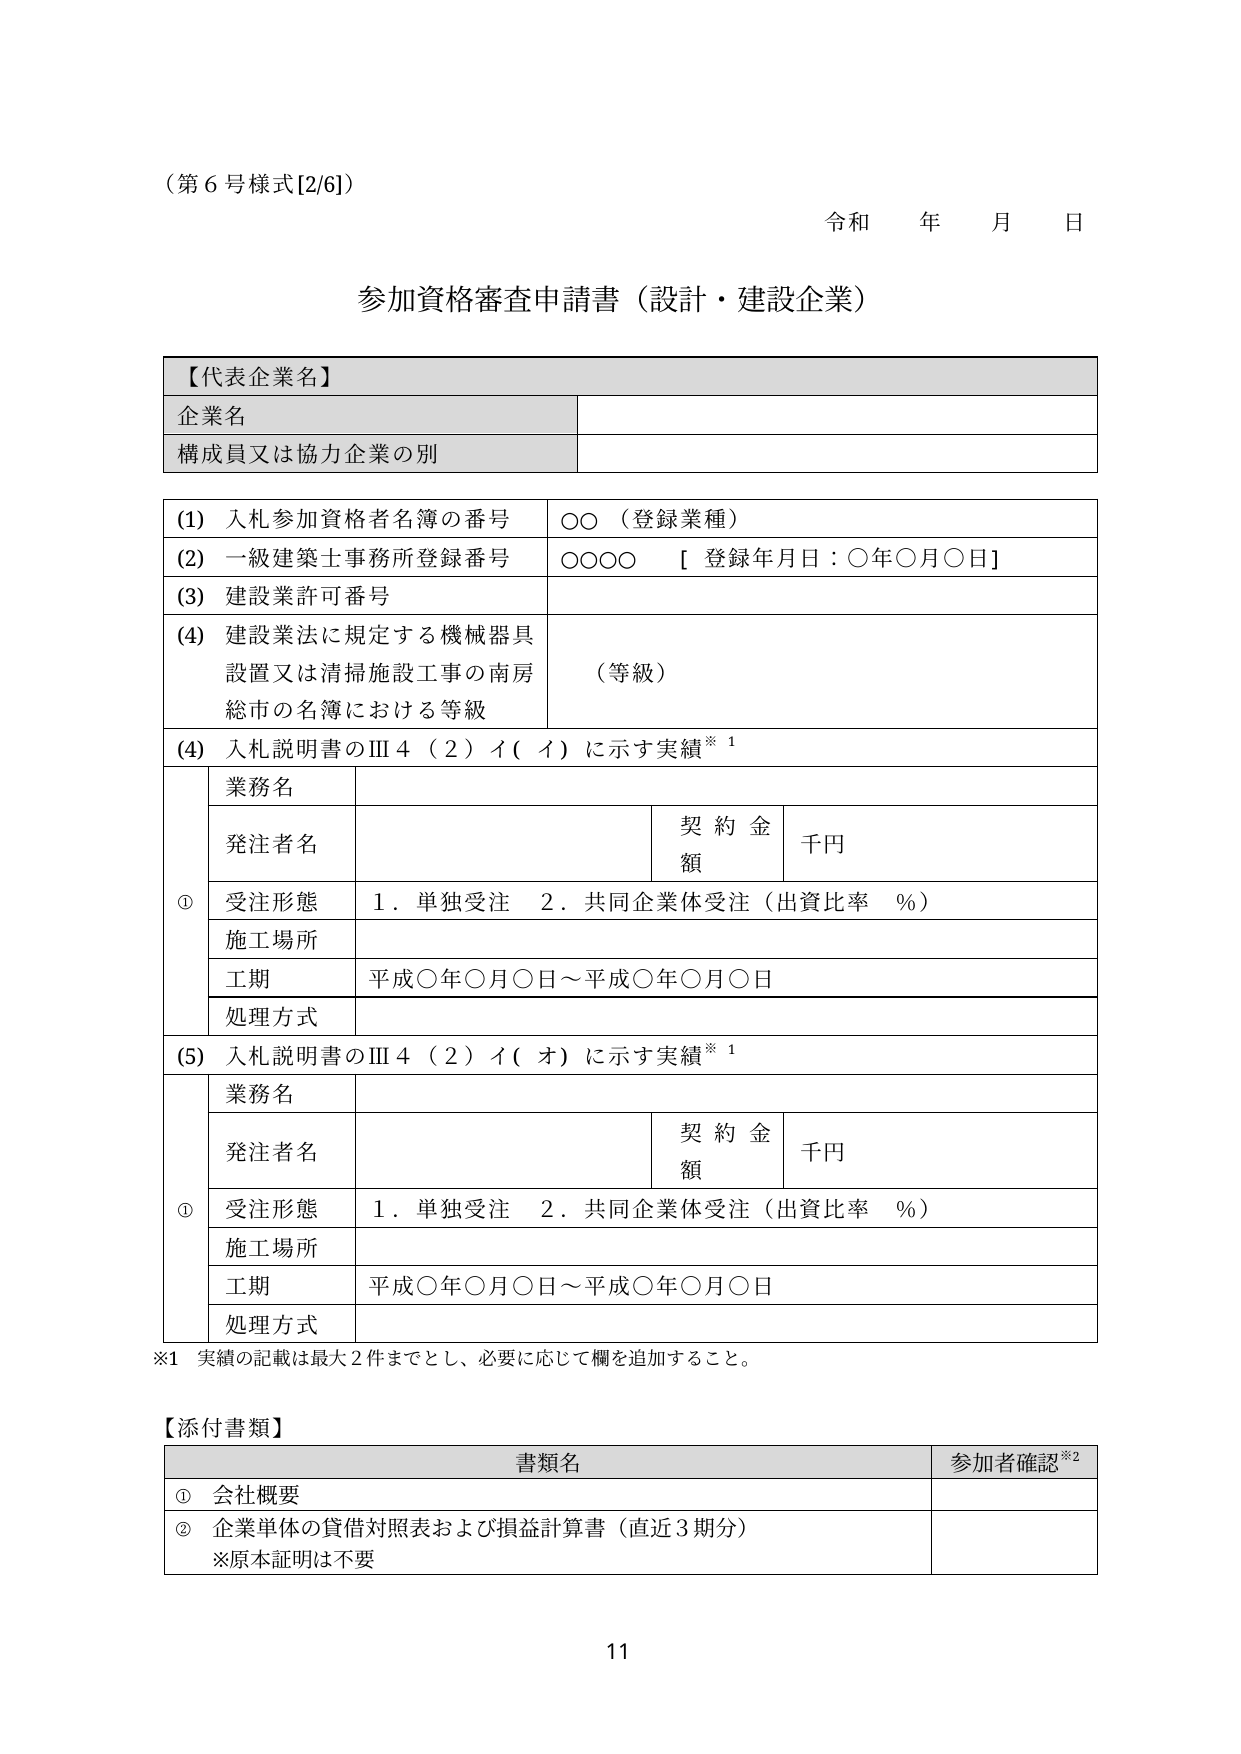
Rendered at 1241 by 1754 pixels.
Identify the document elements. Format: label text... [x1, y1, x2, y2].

table_cell 発注者名 [209, 1113, 355, 1188]
text ※1 実績の記載は最大２件までとし、必要に応じて欄を追加すること。 [153, 1343, 1087, 1370]
text 参加資格審査申請書（設計・建設企業） [153, 277, 1087, 319]
table_cell [548, 577, 1097, 614]
table_cell 千円 [784, 1113, 1097, 1188]
table_cell 契約金額 [652, 806, 783, 881]
table_cell 企業名 [164, 396, 577, 433]
table_cell 受注形態 [209, 1189, 355, 1227]
table_cell １．単独受注 ２．共同企業体受注（出資比率 ％） [356, 882, 1097, 919]
table_cell [578, 435, 1097, 472]
table_cell 会社概要 [165, 1479, 931, 1510]
table_cell 処理方式 [209, 1305, 355, 1342]
table_cell 構成員又は協力企業の別 [164, 435, 577, 472]
table_cell 施工場所 [209, 920, 355, 958]
table_cell (3)建設業許可番号 [164, 577, 547, 614]
table_cell 千円 [784, 806, 1097, 881]
table_cell 業務名 [209, 1075, 355, 1112]
table_cell [356, 1113, 651, 1188]
table_header 書類名 [165, 1446, 931, 1478]
table_cell 工期 [209, 1266, 355, 1304]
table_cell [578, 396, 1097, 433]
table_cell [932, 1511, 1097, 1573]
table_cell [356, 998, 1097, 1035]
table_cell [356, 1075, 1097, 1112]
table_cell (4)建設業法に規定する機械器具設置又は清掃施設工事の南房総市の名簿における等級 [164, 615, 547, 728]
table_header (1)入札参加資格者名簿の番号 [164, 500, 547, 537]
table_cell 施工場所 [209, 1228, 355, 1265]
table_header 【代表企業名】 [164, 358, 1097, 395]
table_cell (5)入札説明書のⅢ４（２）イ(オ)に示す実績※1 [164, 1036, 1097, 1073]
table_cell [356, 1305, 1097, 1342]
table_header ○○（登録業種） [548, 500, 1097, 537]
table_cell ① [164, 767, 208, 1035]
table_cell 平成○年○月○日～平成○年○月○日 [356, 959, 1097, 996]
text （第６号様式[2/6]） [153, 164, 1087, 202]
table_cell 契約金額 [652, 1113, 783, 1188]
table_cell 業務名 [209, 767, 355, 805]
table_cell 平成○年○月○日～平成○年○月○日 [356, 1266, 1097, 1304]
table_cell 受注形態 [209, 882, 355, 919]
text 【添付書類】 [153, 1408, 1087, 1445]
table_cell 工期 [209, 959, 355, 996]
table_header 参加者確認※2 [932, 1446, 1097, 1478]
table_cell （等級） [548, 615, 1097, 728]
table_cell ① [164, 1075, 208, 1342]
text 令和 年 月 日 [153, 202, 1087, 239]
table_cell [356, 1228, 1097, 1265]
table_cell １．単独受注 ２．共同企業体受注（出資比率 ％） [356, 1189, 1097, 1227]
table_cell [932, 1479, 1097, 1510]
table_cell 処理方式 [209, 998, 355, 1035]
table_cell 企業単体の貸借対照表および損益計算書（直近３期分） ※原本証明は不要 [165, 1511, 931, 1573]
table_cell (2)一級建築士事務所登録番号 [164, 538, 547, 576]
table_cell ○○○○ [登録年月日：○年○月○日] [548, 538, 1097, 576]
table_cell (4)入札説明書のⅢ４（２）イ(イ)に示す実績※1 [164, 729, 1097, 766]
table_cell [356, 806, 651, 881]
table_cell [356, 920, 1097, 958]
table_cell 発注者名 [209, 806, 355, 881]
table_cell [356, 767, 1097, 805]
